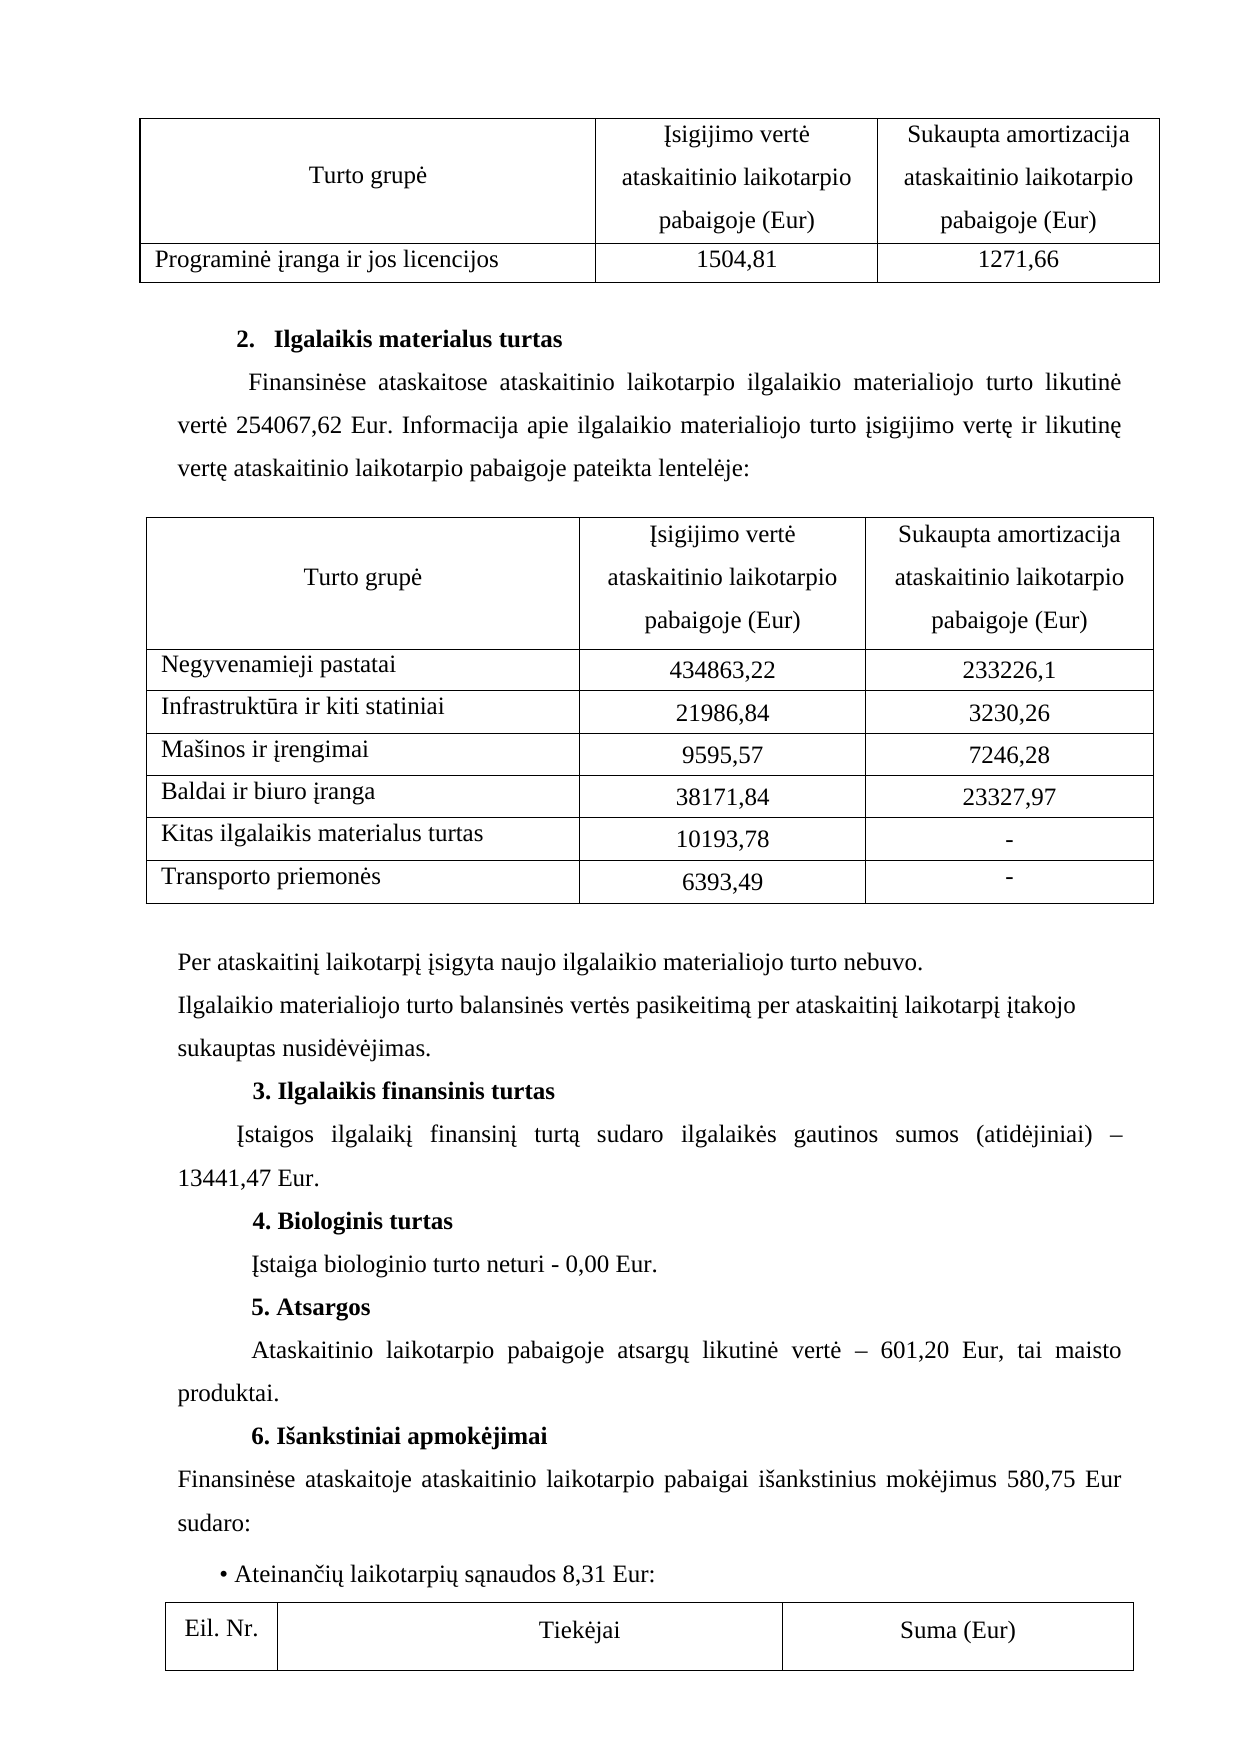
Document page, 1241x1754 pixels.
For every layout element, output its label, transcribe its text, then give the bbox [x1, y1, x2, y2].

table_cell 3230,26 [866, 691, 1153, 733]
text Ataskaitinio laikotarpio pabaigoje atsargų likutinė vertė – 601,20 Eur, tai maisto produktai. [177, 1335, 1122, 1407]
table_cell Mašinos ir įrengimai [147, 734, 579, 775]
text Finansinėse ataskaitoje ataskaitinio laikotarpio pabaigai išankstinius mokėjimus 580,75 Eur sudaro: [177, 1464, 1122, 1536]
table_header Suma (Eur) [783, 1603, 1133, 1670]
table_header Tiekėjai [278, 1603, 782, 1670]
table_header Įsigijimo vertė ataskaitinio laikotarpio pabaigoje (Eur) [596, 119, 877, 243]
table_header Įsigijimo vertė ataskaitinio laikotarpio pabaigoje (Eur) [580, 518, 865, 648]
table_cell 6393,49 [580, 861, 865, 903]
text Įstaigos ilgalaikį finansinį turtą sudaro ilgalaikės gautinos sumos (atidėjiniai) – 13441,47 Eur. [177, 1119, 1122, 1191]
text 4. Biologinis turtas [177, 1206, 1122, 1234]
text Finansinėse ataskaitose ataskaitinio laikotarpio ilgalaikio materialiojo turto likutinė vertė 254067,62 Eur. Informacija apie ilgalaikio materialiojo turto įsigijimo vertę ir likutinę vertę ataskaitinio laikotarpio pabaigoje pateikta lentelėje: [177, 367, 1122, 482]
text 2. Ilgalaikis materialus turtas [177, 324, 1122, 352]
table_cell 7246,28 [866, 734, 1153, 775]
table_header Turto grupė [141, 119, 595, 243]
text 5. Atsargos [177, 1292, 1122, 1321]
table_header Turto grupė [147, 518, 579, 648]
table_cell Programinė įranga ir jos licencijos [141, 244, 595, 282]
table_cell - [866, 818, 1153, 860]
text Įstaiga biologinio turto neturi - 0,00 Eur. [177, 1249, 1122, 1278]
table_cell 233226,1 [866, 650, 1153, 690]
table_cell 9595,57 [580, 734, 865, 775]
table_cell 434863,22 [580, 650, 865, 690]
table_cell 23327,97 [866, 776, 1153, 817]
text • Ateinančių laikotarpių sąnaudos 8,31 Eur: [219, 1559, 1122, 1588]
table_cell 38171,84 [580, 776, 865, 817]
table_header Sukaupta amortizacija ataskaitinio laikotarpio pabaigoje (Eur) [866, 518, 1153, 648]
table_cell Kitas ilgalaikis materialus turtas [147, 818, 579, 860]
table_cell - [866, 861, 1153, 903]
text 3. Ilgalaikis finansinis turtas [177, 1076, 1122, 1105]
table_header Eil. Nr. [166, 1603, 277, 1670]
text 6. Išankstiniai apmokėjimai [177, 1421, 1122, 1450]
table_cell Baldai ir biuro įranga [147, 776, 579, 817]
table_cell Transporto priemonės [147, 861, 579, 903]
table_cell 1271,66 [878, 244, 1159, 282]
text Ilgalaikio materialiojo turto balansinės vertės pasikeitimą per ataskaitinį laikotarpį įtakojo sukauptas nusidėvėjimas. [177, 990, 1122, 1062]
table_cell 21986,84 [580, 691, 865, 733]
text Per ataskaitinį laikotarpį įsigyta naujo ilgalaikio materialiojo turto nebuvo. [177, 947, 1122, 976]
table_cell Negyvenamieji pastatai [147, 650, 579, 690]
table_cell 10193,78 [580, 818, 865, 860]
table_cell 1504,81 [596, 244, 877, 282]
table_header Sukaupta amortizacija ataskaitinio laikotarpio pabaigoje (Eur) [878, 119, 1159, 243]
table_cell Infrastruktūra ir kiti statiniai [147, 691, 579, 733]
